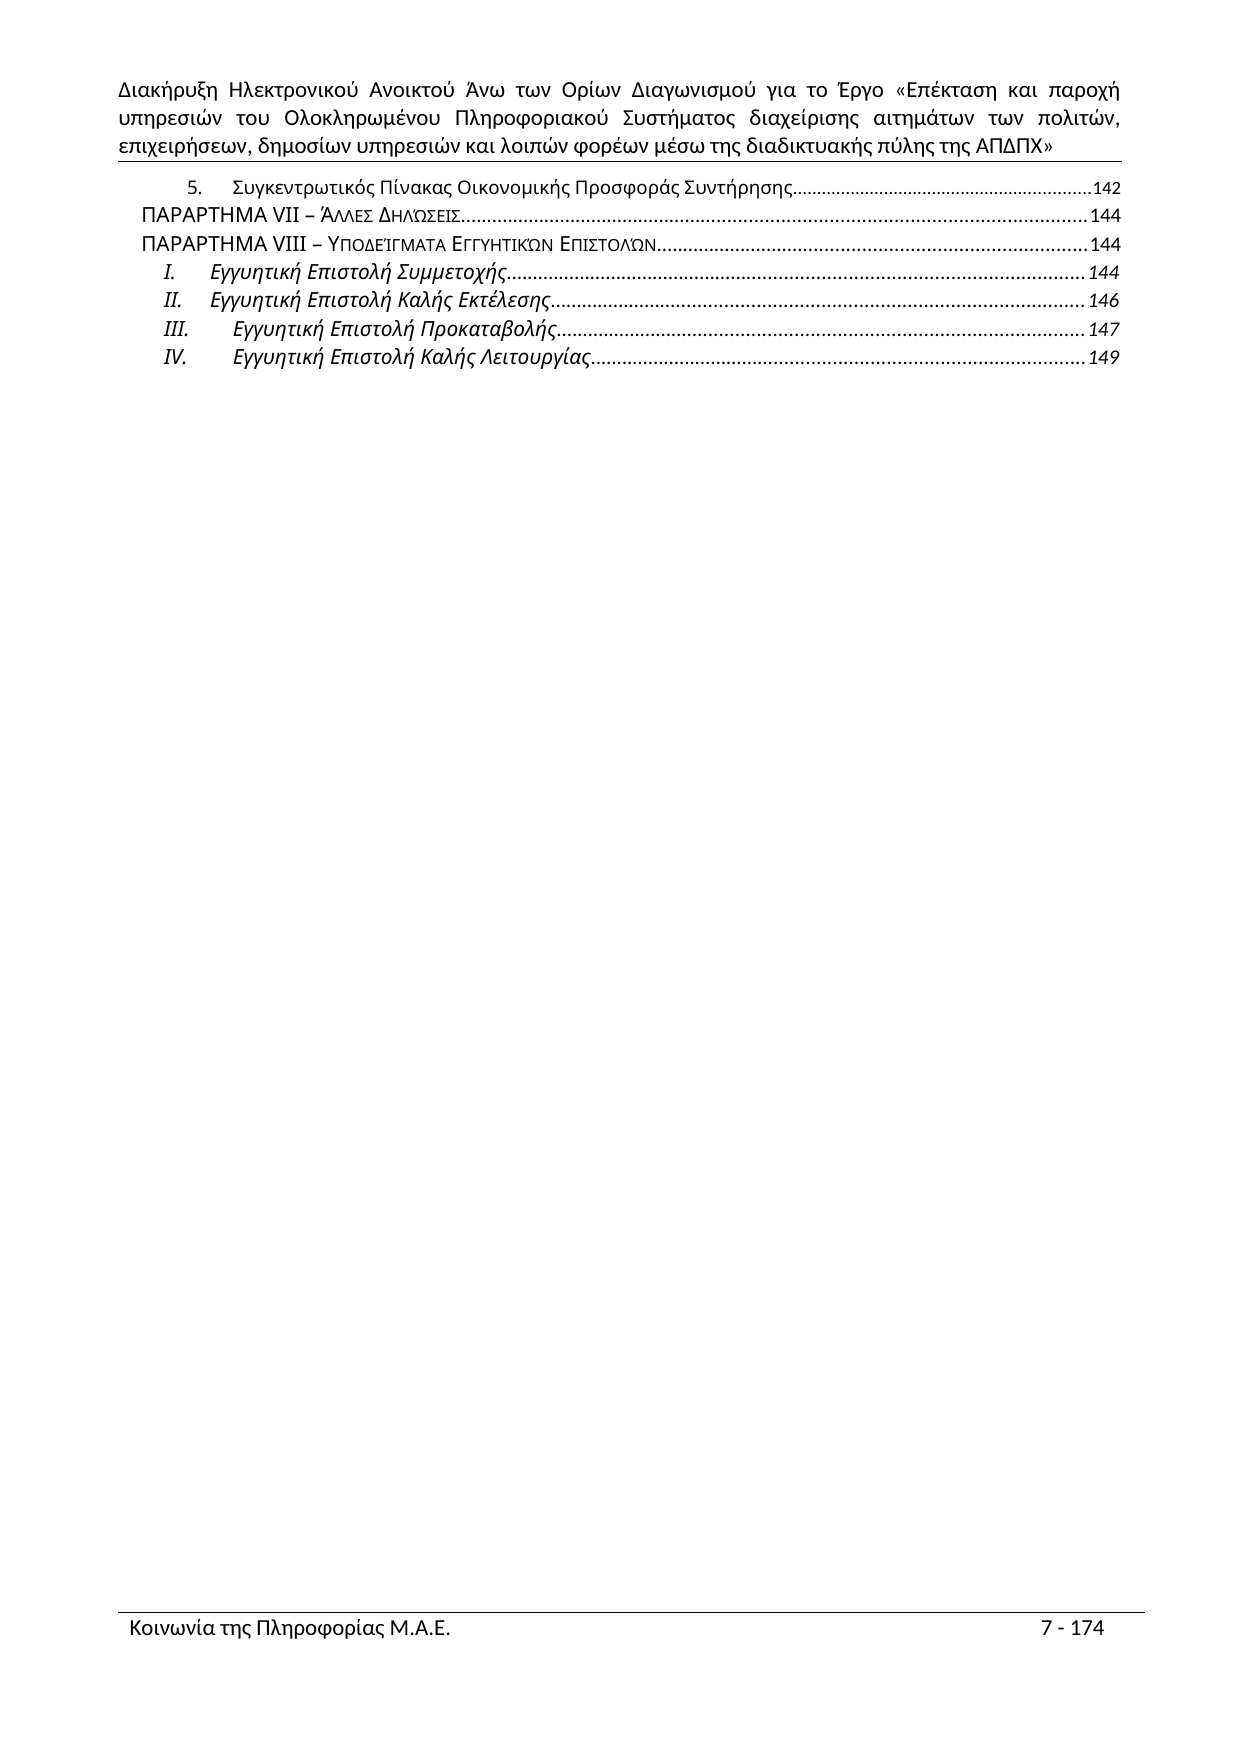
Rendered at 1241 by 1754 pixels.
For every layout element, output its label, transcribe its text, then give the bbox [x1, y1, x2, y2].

text ΠΑΡΑΡΤΗΜΑ VIII – Υποδείγματα Εγγυητικών Επιστολών 144 [141, 229, 1122, 257]
text IV. Εγγυητική Επιστολή Καλής Λειτουργίας 149 [164, 342, 1122, 371]
text III. Εγγυητική Επιστολή Προκαταβολής 147 [164, 314, 1122, 342]
text I. Εγγυητική Επιστολή Συμμετοχής 144 [164, 257, 1122, 286]
text ΠΑΡΑΡΤΗΜΑ VIΙ – Άλλες Δηλώσεις 144 [141, 200, 1122, 229]
text 5. Συγκεντρωτικός Πίνακας Οικονομικής Προσφοράς Συντήρησης 142 [187, 175, 1122, 200]
text II. Εγγυητική Επιστολή Καλής Εκτέλεσης 146 [164, 286, 1122, 314]
